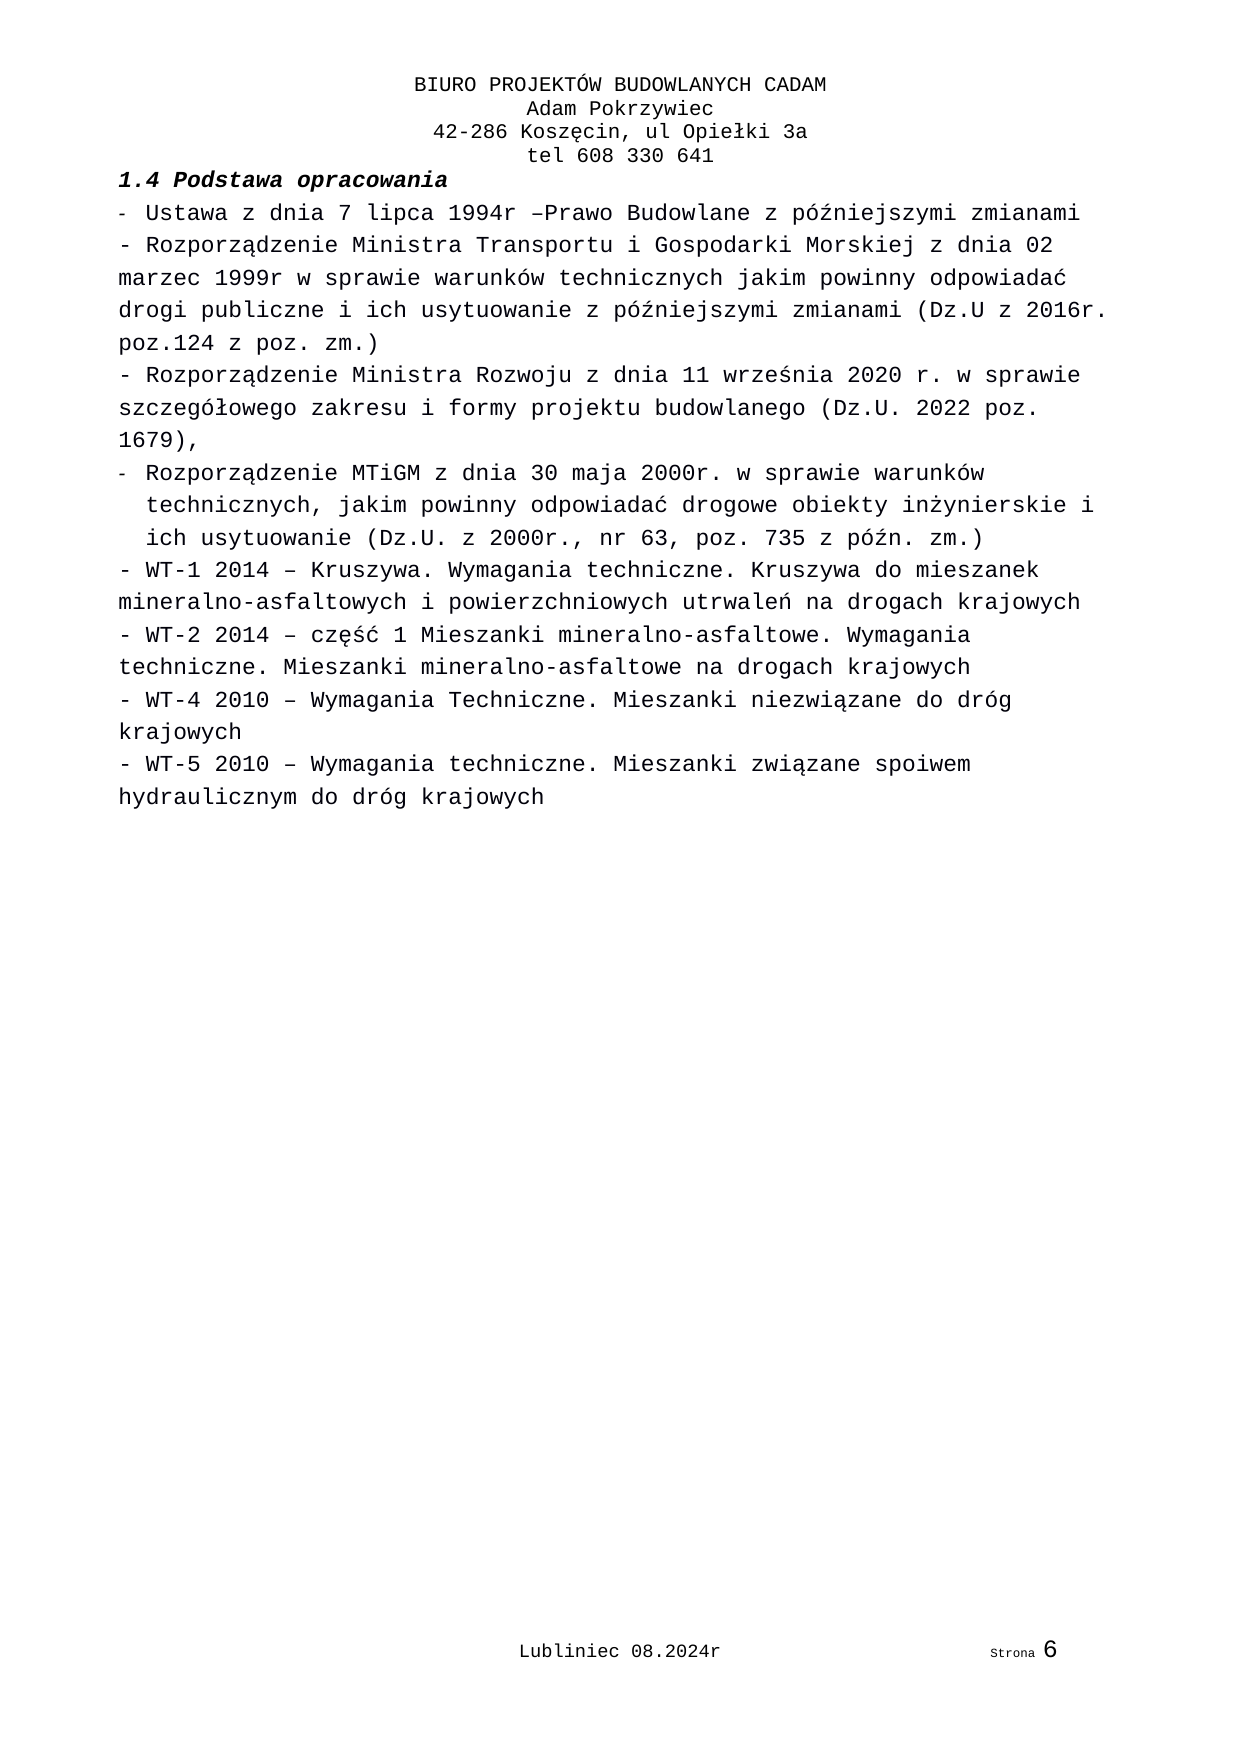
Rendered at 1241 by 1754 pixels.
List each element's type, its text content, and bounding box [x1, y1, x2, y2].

text - WT-1 2014 – Kruszywa. Wymagania techniczne. Kruszywa do mieszanek mineralno-asfaltowych i powierzchniowych utrwaleń na drogach krajowych [118, 558, 1122, 617]
list Rozporządzenie MTiGM z dnia 30 maja 2000r. w sprawie warunków technicznych, jakim powinny odpowiadać drogowe obiekty inżynierskie i ich usytuowanie (Dz.U. z 2000r., nr 63, poz. 735 z późn. zm.) [118, 461, 1122, 552]
text - Rozporządzenie Ministra Rozwoju z dnia 11 września 2020 r. w sprawie szczegółowego zakresu i formy projektu budowlanego (Dz.U. 2022 poz. 1679), [118, 363, 1122, 454]
text - WT-4 2010 – Wymagania Techniczne. Mieszanki niezwiązane do dróg krajowych [118, 688, 1122, 746]
text 1.4 Podstawa opracowania [118, 168, 1122, 194]
text - WT-5 2010 – Wymagania techniczne. Mieszanki związane spoiwem hydraulicznym do dróg krajowych [118, 753, 1122, 811]
list Ustawa z dnia 7 lipca 1994r –Prawo Budowlane z późniejszymi zmianami [118, 201, 1122, 227]
text - WT-2 2014 – część 1 Mieszanki mineralno-asfaltowe. Wymagania techniczne. Mieszanki mineralno-asfaltowe na drogach krajowych [118, 623, 1122, 681]
text - Rozporządzenie Ministra Transportu i Gospodarki Morskiej z dnia 02 marzec 1999r w sprawie warunków technicznych jakim powinny odpowiadać drogi publiczne i ich usytuowanie z późniejszymi zmianami (Dz.U z 2016r. poz.124 z poz. zm.) [118, 234, 1122, 357]
